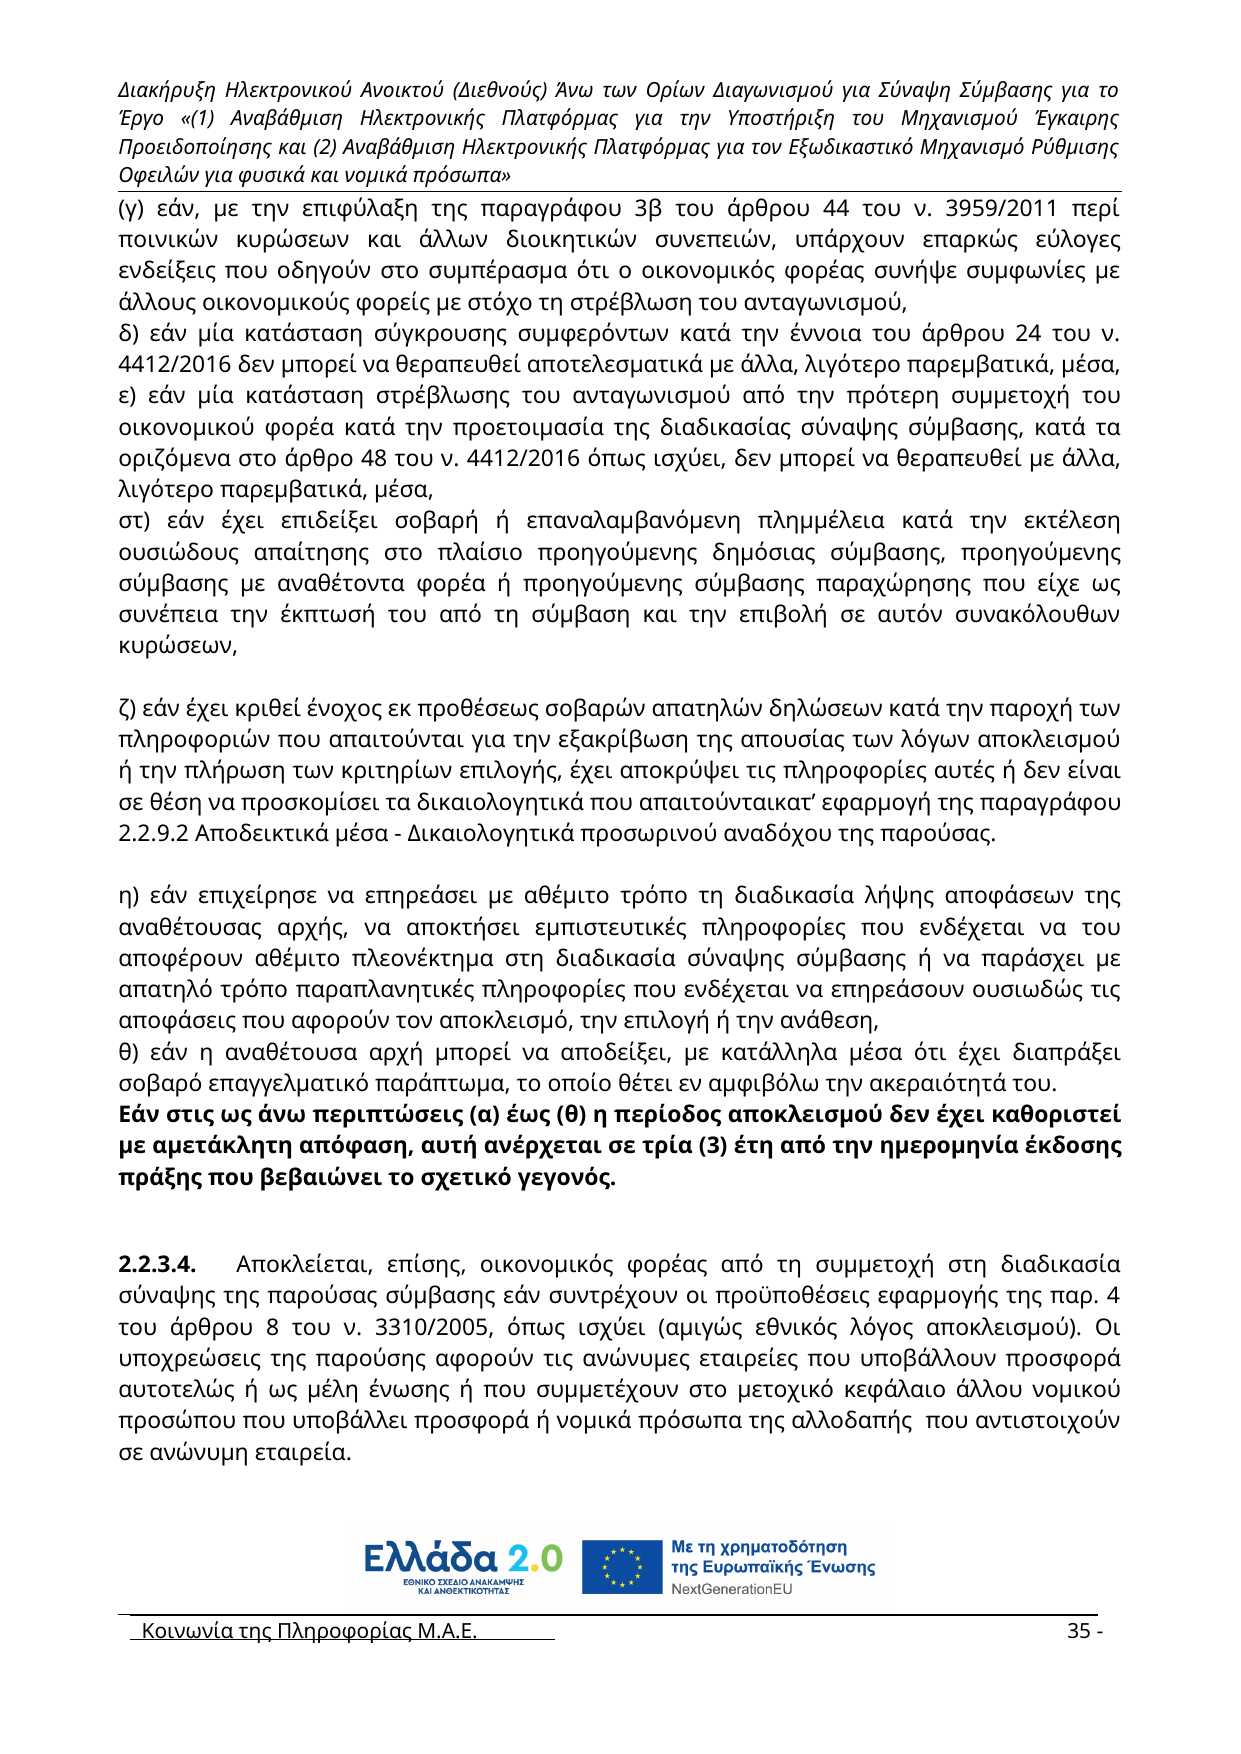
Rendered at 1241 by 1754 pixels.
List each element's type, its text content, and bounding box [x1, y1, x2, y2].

text Εάν στις ως άνω περιπτώσεις (α) έως (θ) η περίοδος αποκλεισμού δεν έχει καθοριστεί με αμετάκλητη απόφαση, αυτή ανέρχεται σε τρία (3) έτη από την ημερομηνία έκδοσης πράξης που βεβαιώνει το σχετικό γεγονός. [118, 1098, 1122, 1192]
text δ) εάν μία κατάσταση σύγκρουσης συμφερόντων κατά την έννοια του άρθρου 24 του ν. 4412/2016 δεν μπορεί να θεραπευθεί αποτελεσματικά με άλλα, λιγότερο παρεμβατικά, μέσα, [118, 317, 1122, 379]
text ε) εάν μία κατάσταση στρέβλωσης του ανταγωνισμού από την πρότερη συμμετοχή του οικονομικού φορέα κατά την προετοιμασία της διαδικασίας σύναψης σύμβασης, κατά τα οριζόμενα στο άρθρο 48 του ν. 4412/2016 όπως ισχύει, δεν μπορεί να θεραπευθεί με άλλα, λιγότερο παρεμβατικά, μέσα, [118, 379, 1122, 504]
text θ) εάν η αναθέτουσα αρχή μπορεί να αποδείξει, με κατάλληλα μέσα ότι έχει διαπράξει σοβαρό επαγγελματικό παράπτωμα, το οποίο θέτει εν αμφιβόλω την ακεραιότητά του. [118, 1036, 1122, 1098]
picture [346, 1520, 895, 1614]
text (γ) εάν, με την επιφύλαξη της παραγράφου 3β του άρθρου 44 του ν. 3959/2011 περί ποινικών κυρώσεων και άλλων διοικητικών συνεπειών, υπάρχουν επαρκώς εύλογες ενδείξεις που οδηγούν στο συμπέρασμα ότι ο οικονομικός φορέας συνήψε συμφωνίες με άλλους οικονομικούς φορείς με στόχο τη στρέβλωση του ανταγωνισμού, [118, 192, 1122, 317]
text ζ) εάν έχει κριθεί ένοχος εκ προθέσεως σοβαρών απατηλών δηλώσεων κατά την παροχή των πληροφοριών που απαιτούνται για την εξακρίβωση της απουσίας των λόγων αποκλεισμού ή την πλήρωση των κριτηρίων επιλογής, έχει αποκρύψει τις πληροφορίες αυτές ή δεν είναι σε θέση να προσκομίσει τα δικαιολογητικά που απαιτούνταικατ’ εφαρμογή της παραγράφου 2.2.9.2 Αποδεικτικά μέσα - Δικαιολογητικά προσωρινού αναδόχου της παρούσας. [118, 692, 1122, 848]
list Αποκλείεται, επίσης, οικονομικός φορέας από τη συμμετοχή στη διαδικασία σύναψης της παρούσας σύμβασης εάν συντρέχουν οι προϋποθέσεις εφαρμογής της παρ. 4 του άρθρου 8 του ν. 3310/2005, όπως ισχύει (αμιγώς εθνικός λόγος αποκλεισμού). Οι υποχρεώσεις της παρούσης αφορούν τις ανώνυμες εταιρείες που υποβάλλουν προσφορά αυτοτελώς ή ως μέλη ένωσης ή που συμμετέχουν στο μετοχικό κεφάλαιο άλλου νομικού προσώπου που υποβάλλει προσφορά ή νομικά πρόσωπα της αλλοδαπής που αντιστοιχούν σε ανώνυμη εταιρεία. [118, 1248, 1122, 1467]
text η) εάν επιχείρησε να επηρεάσει με αθέμιτο τρόπο τη διαδικασία λήψης αποφάσεων της αναθέτουσας αρχής, να αποκτήσει εμπιστευτικές πληροφορίες που ενδέχεται να του αποφέρουν αθέμιτο πλεονέκτημα στη διαδικασία σύναψης σύμβασης ή να παράσχει με απατηλό τρόπο παραπλανητικές πληροφορίες που ενδέχεται να επηρεάσουν ουσιωδώς τις αποφάσεις που αφορούν τον αποκλεισμό, την επιλογή ή την ανάθεση, [118, 879, 1122, 1036]
text στ) εάν έχει επιδείξει σοβαρή ή επαναλαμβανόμενη πλημμέλεια κατά την εκτέλεση ουσιώδους απαίτησης στο πλαίσιο προηγούμενης δημόσιας σύμβασης, προηγούμενης σύμβασης με αναθέτοντα φορέα ή προηγούμενης σύμβασης παραχώρησης που είχε ως συνέπεια την έκπτωσή του από τη σύμβαση και την επιβολή σε αυτόν συνακόλουθων κυρώσεων, [118, 504, 1122, 661]
